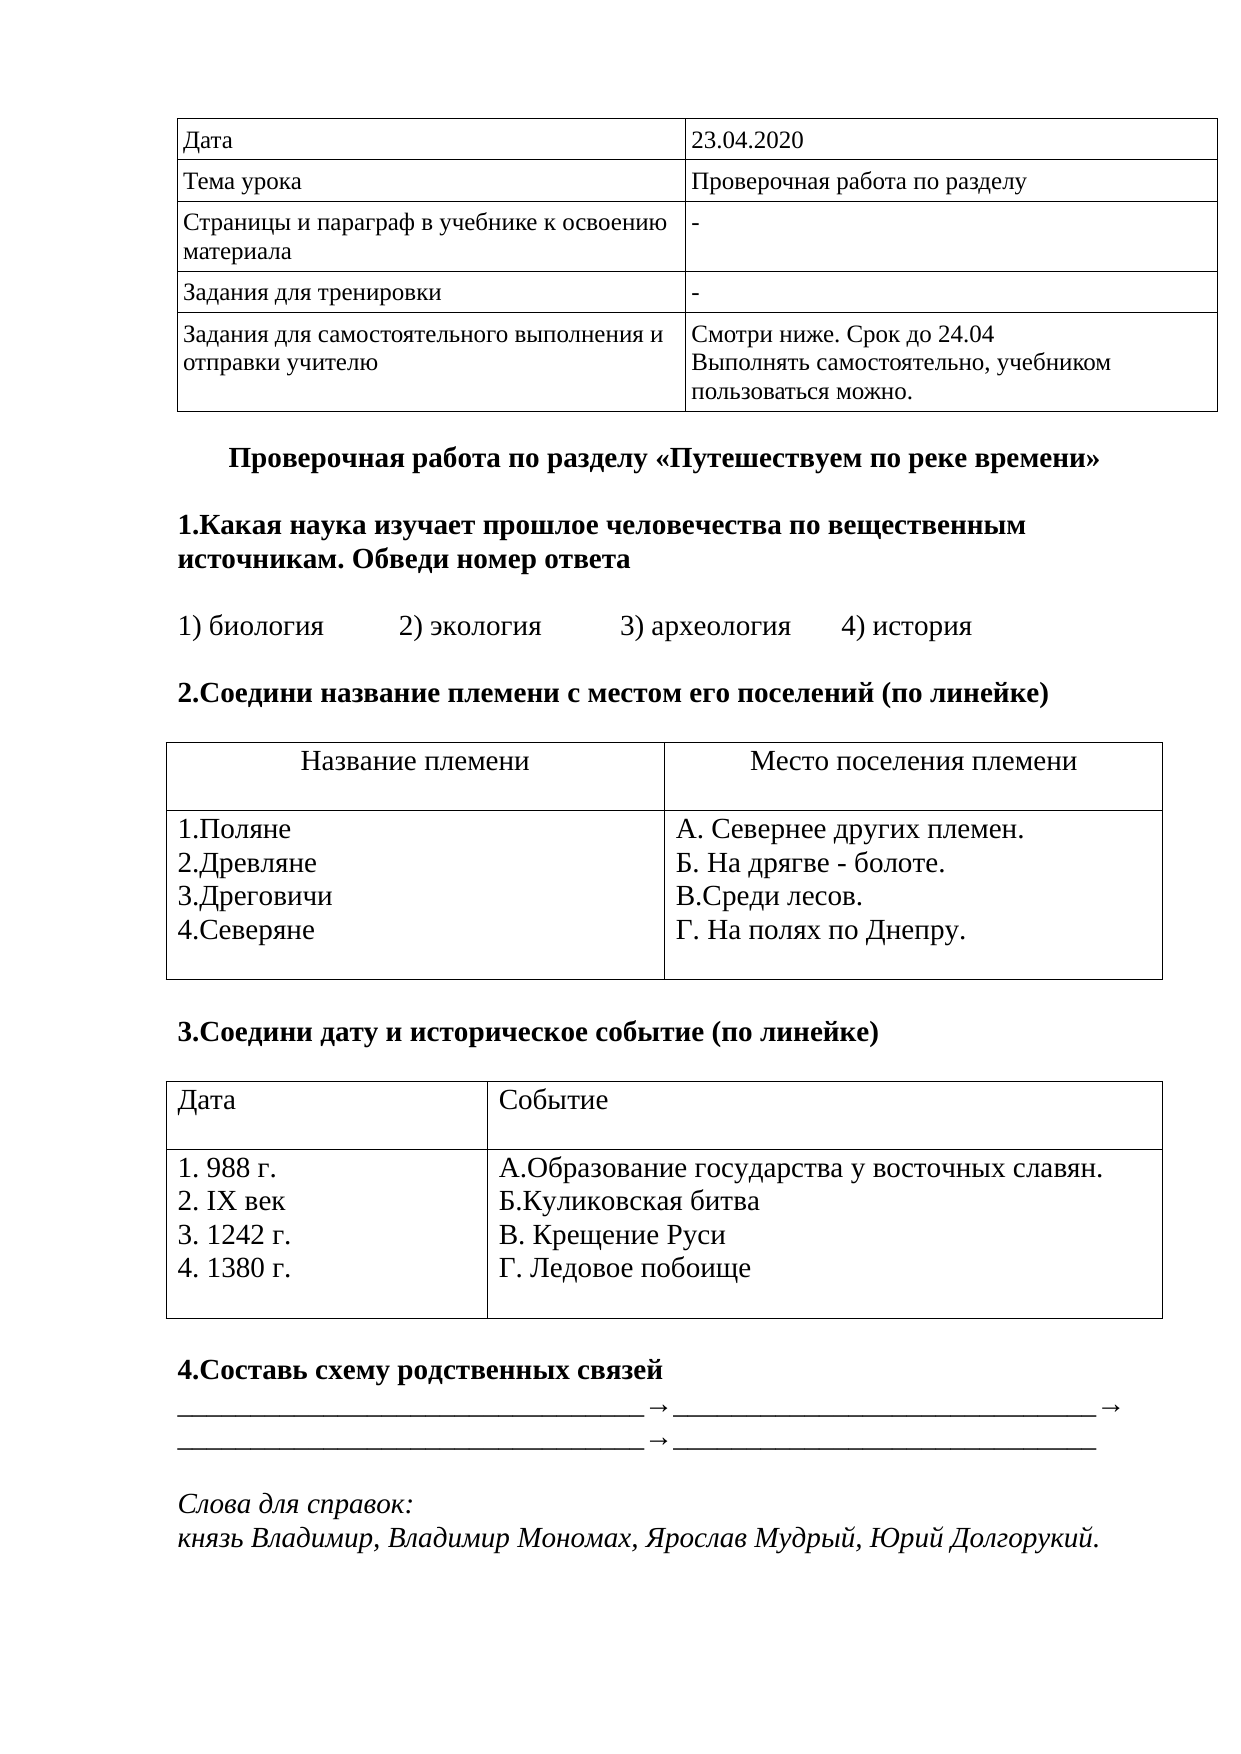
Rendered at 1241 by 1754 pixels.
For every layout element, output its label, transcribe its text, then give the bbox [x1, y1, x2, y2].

table_cell - [686, 272, 1217, 312]
text 1) биология 2) экология 3) археология 4) история [177, 608, 1152, 642]
text 3.Соедини дату и историческое событие (по линейке) [177, 1014, 1152, 1047]
table_header Событие [488, 1082, 1162, 1149]
table_cell Задания для тренировки [178, 272, 685, 312]
table_cell А.Образование государства у восточных славян. Б.Куликовская битва В. Крещение Руси Г. Ледовое побоище [488, 1150, 1162, 1318]
table_cell Смотри ниже. Срок до 24.04 Выполнять самостоятельно, учебником пользоваться можно. [686, 313, 1217, 411]
table_cell Проверочная работа по разделу [686, 160, 1217, 201]
text 4.Составь схему родственных связей [177, 1352, 1152, 1386]
text князь Владимир, Владимир Мономах, Ярослав Мудрый, Юрий Долгорукий. [177, 1520, 1152, 1553]
text 2.Соедини название племени с местом его поселений (по линейке) [177, 675, 1152, 709]
table_cell - [686, 202, 1217, 271]
table_header 23.04.2020 [686, 119, 1217, 159]
text ________________________________→_____________________________→ [177, 1386, 1152, 1419]
text Проверочная работа по разделу «Путешествуем по реке времени» [177, 440, 1152, 474]
table_header Дата [178, 119, 685, 159]
table_header Дата [167, 1082, 487, 1149]
text 1.Какая наука изучает прошлое человечества по вещественным источникам. Обведи номер ответа [177, 507, 1152, 574]
text Слова для справок: [177, 1486, 1152, 1520]
table_cell 1. 988 г. 2. IX век 3. 1242 г. 4. 1380 г. [167, 1150, 487, 1318]
text ________________________________→_____________________________ [177, 1419, 1152, 1453]
table_cell А. Севернее других племен. Б. На дрягве - болоте. В.Среди лесов. Г. На полях по Днепру. [665, 811, 1162, 979]
table_header Название племени [167, 743, 664, 810]
table_cell Страницы и параграф в учебнике к освоению материала [178, 202, 685, 271]
table_cell 1.Поляне 2.Древляне 3.Дреговичи 4.Северяне [167, 811, 664, 979]
table_cell Задания для самостоятельного выполнения и отправки учителю [178, 313, 685, 411]
table_header Место поселения племени [665, 743, 1162, 810]
table_cell Тема урока [178, 160, 685, 201]
